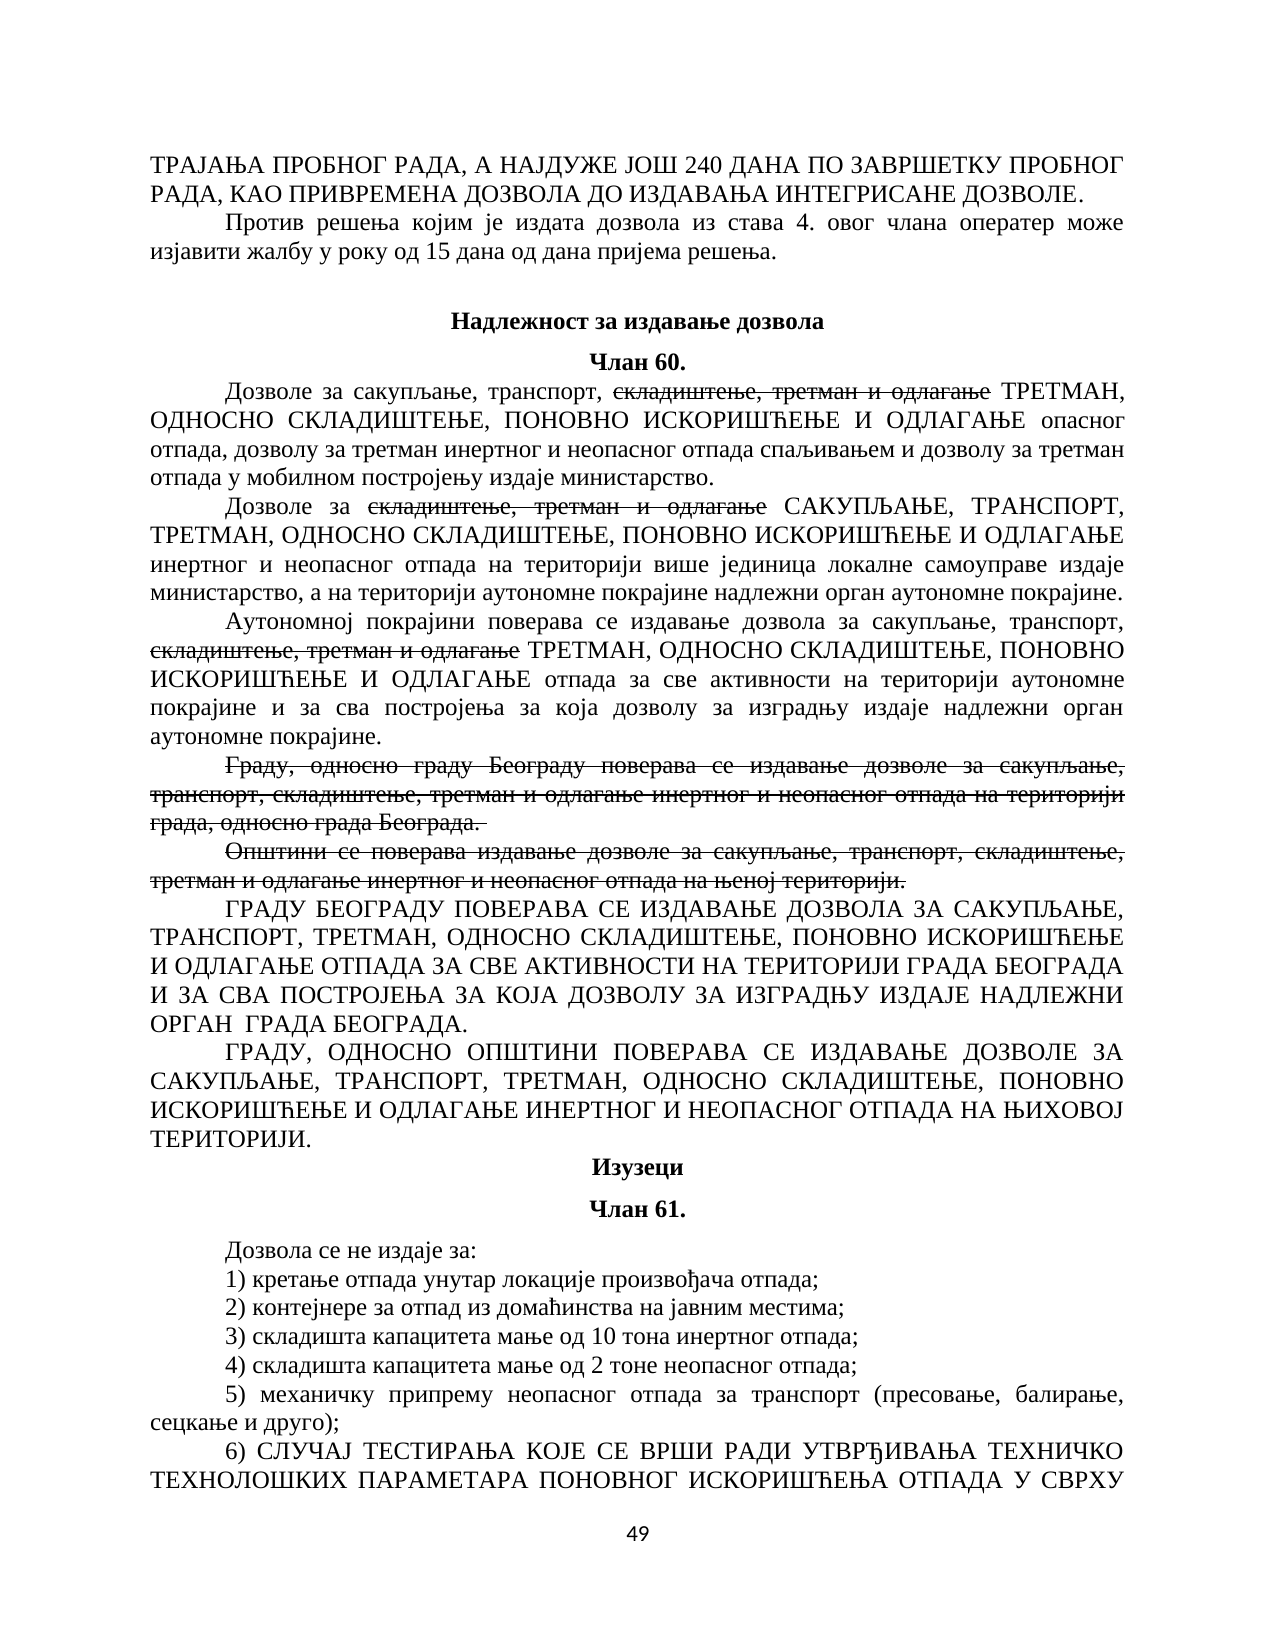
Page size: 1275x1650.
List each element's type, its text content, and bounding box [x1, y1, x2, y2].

text Аутономној покрајини поверава се издавање дозвола за сакупљање, транспорт, складиштење, третман и одлагање третман, односно складиштење, поновно искоришћење и одлагање отпада за све активности на територији аутономне покрајине и за сва постројења за која дозволу за изградњу издаје надлежни орган аутономне покрајине. [150, 606, 1125, 750]
text Дозволе за складиштење, третман и одлагање сакупљање, транспорт, третман, односно складиштење, поновно искоришћење и одлагање инертног и неопасног отпада на територији више јединица локалне самоуправе издаје министарство, а на територији аутономне покрајине надлежни орган аутономне покрајине. [150, 491, 1125, 606]
text Надлежност за издавање дозвола [150, 306, 1125, 335]
text 2) контејнере за отпад из домаћинства на јавним местима; [150, 1292, 1125, 1321]
text 3) складишта капацитета мање од 10 тона инертног отпада; [150, 1321, 1125, 1350]
text Дозвола се не издаје за: [150, 1235, 1125, 1264]
text 5) механичку припрему неопасног отпада за транспорт (пресовање, балирање, сецкање и друго); [150, 1379, 1125, 1436]
text ГРАДУ БЕОГРАДУ ПОВЕРАВА СЕ ИЗДАВАЊЕ ДОЗВОЛА ЗА САКУПЉАЊЕ, ТРАНСПОРТ, ТРЕТМАН, ОДНОСНО СКЛАДИШТЕЊЕ, ПОНОВНО ИСКОРИШЋЕЊЕ И ОДЛАГАЊЕ ОТПАДА ЗА СВЕ АКТИВНОСТИ НА ТЕРИТОРИЈИ ГРАДА БЕОГРАДА И ЗА СВА ПОСТРОЈЕЊА ЗА КОЈА ДОЗВОЛУ ЗА ИЗГРАДЊУ ИЗДАЈЕ НАДЛЕЖНИ ОРГАН ГРАДА БЕОГРАДА. [150, 894, 1125, 1037]
text Општини се поверава издавање дозволе за сакупљање, транспорт, складиштење, третман и одлагање инертног и неопасног отпада на њеној територији. [150, 836, 1125, 894]
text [150, 1436, 1125, 1494]
text Против решења којим је издата дозвола из става 4. овог члана оператер може изјавити жалбу у року од 15 дана од дана пријема решења. [150, 207, 1125, 265]
text 1) кретање отпада унутар локације произвођача отпада; [150, 1264, 1125, 1292]
text 4) складишта капацитета мање од 2 тоне неопасног отпада; [150, 1350, 1125, 1379]
text Граду, односно граду Београду поверава се издавање дозволе за сакупљање, транспорт, складиштење, третман и одлагање инертног и неопасног отпада на територији града, односно града Београда. [150, 750, 1125, 794]
text Члан 60. [150, 347, 1125, 376]
text Изузеци [150, 1152, 1125, 1181]
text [150, 150, 1125, 207]
text ГРАДУ, ОДНОСНО ОПШТИНИ ПОВЕРАВА СЕ ИЗДАВАЊЕ ДОЗВОЛЕ ЗА САКУПЉАЊЕ, ТРАНСПОРТ, ТРЕТМАН, ОДНОСНО СКЛАДИШТЕЊЕ, ПОНОВНО ИСКОРИШЋЕЊЕ И ОДЛАГАЊЕ ИНЕРТНОГ И НЕОПАСНОГ ОТПАДА НА ЊИХОВОЈ ТЕРИТОРИЈИ. [150, 1037, 1125, 1152]
text Члан 61. [150, 1194, 1125, 1222]
text Граду, односно граду Београду поверава се издавање дозволе за сакупљање, транспорт, складиштење, третман и одлагање инертног и неопасног отпада на територији града, односно града Београда. [150, 796, 1125, 836]
text Дозволе за сакупљање, транспорт, складиштење, третман и одлагање третман, односно складиштење, поновно искоришћење и одлагање опасног отпада, дозволу за третман инертног и неопасног отпада спаљивањем и дозволу за третман отпада у мобилном постројењу издаје министарство. [150, 376, 1125, 491]
